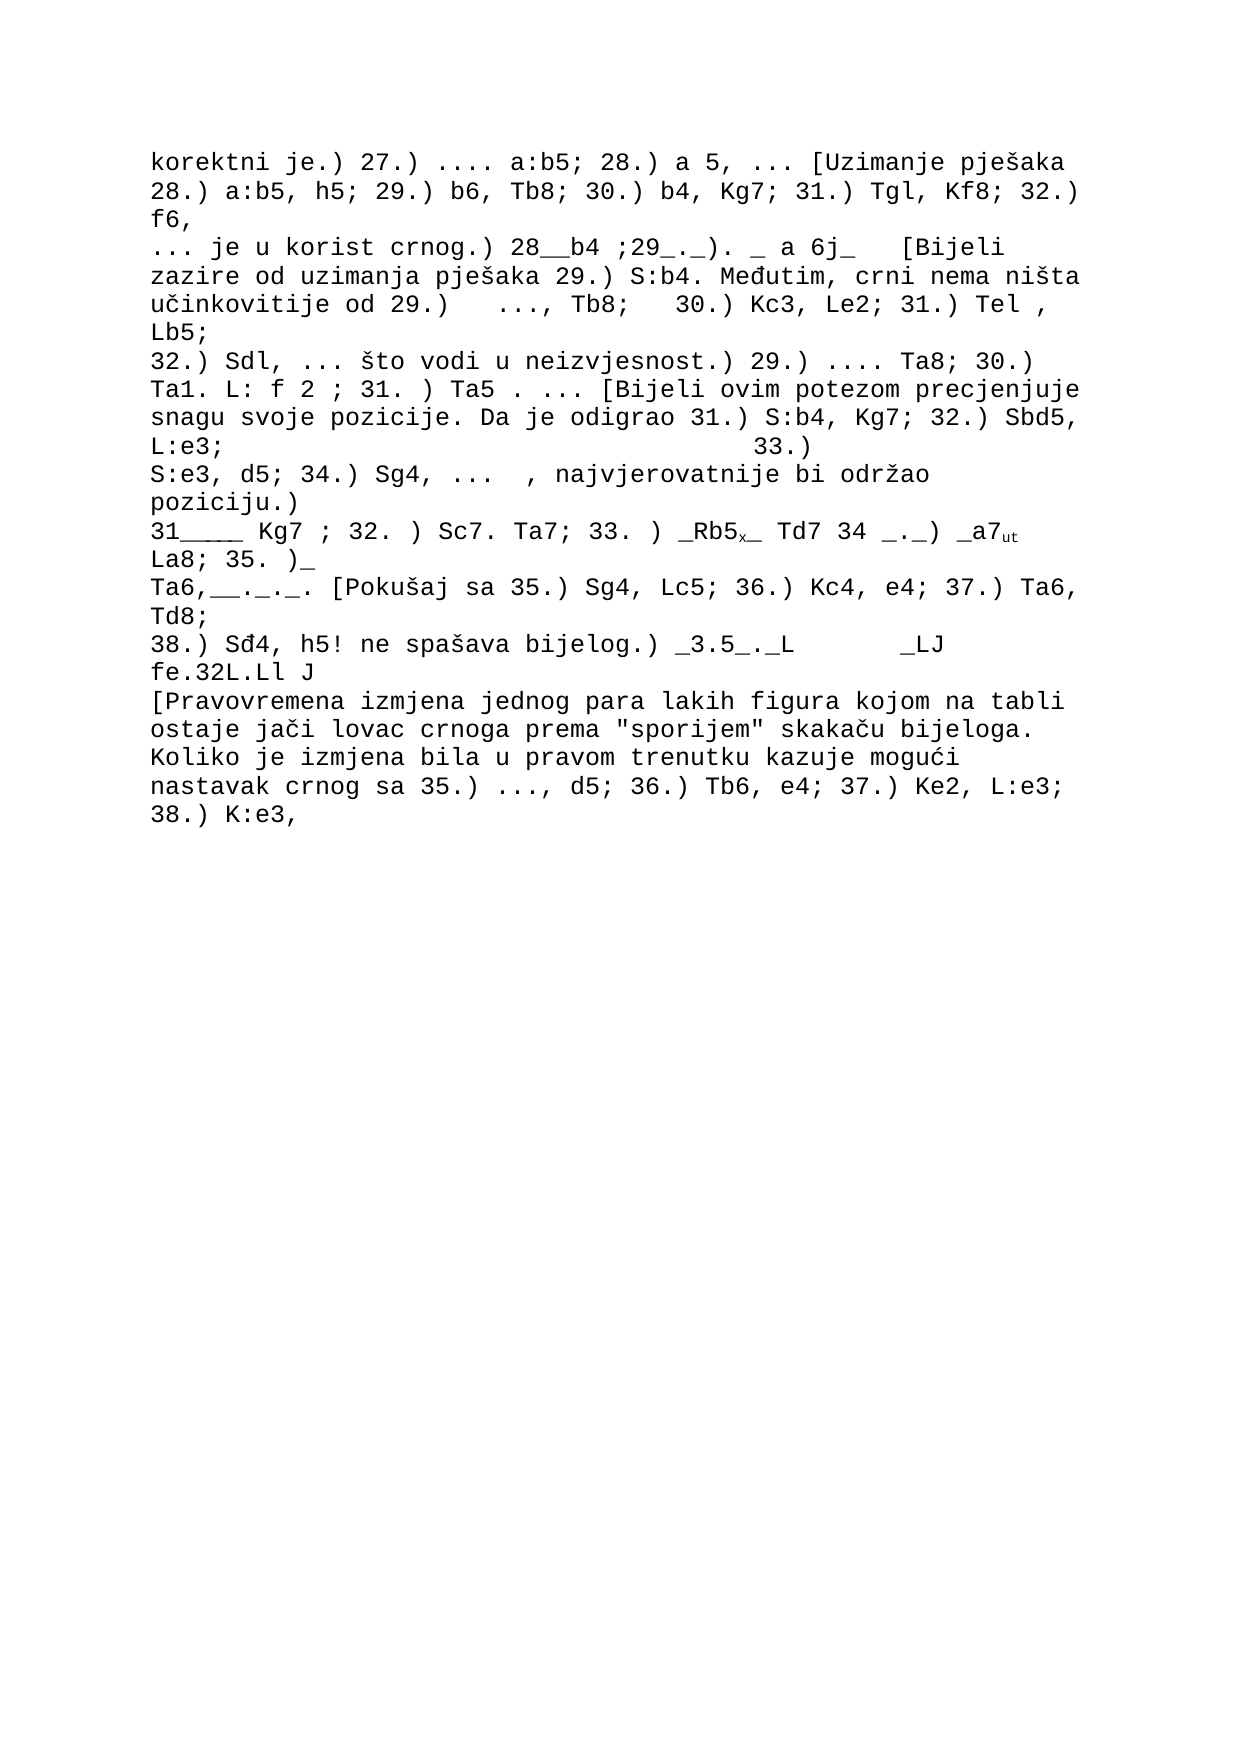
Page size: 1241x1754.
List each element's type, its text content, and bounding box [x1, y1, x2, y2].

text korektni je.) 27.) .... a:b5; 28.) a 5, ... [Uzimanje pješaka 28.) a:b5, h5; 29.) b6, Tb8; 30.) b4, Kg7; 31.) Tgl, Kf8; 32.) f6, [150, 150, 1090, 235]
text 38.) Sđ4, h5! ne spašava bijelog.) _3.5_._L _LJ fe.32L.Ll J [150, 632, 1090, 688]
text 32.) Sdl, ... što vodi u neizvjesnost.) 29.) .... Ta8; 30.) Ta1. L: f 2 ; 31. ) Ta5 . ... [Bijeli ovim potezom precjenjuje snagu svoje pozicije. Da je odigrao 31.) S:b4, Kg7; 32.) Sbd5, L:e3; 33.) [150, 348, 1090, 462]
text ... je u korist crnog.) 28__b4 ; 29_._). _ a 6j_ [Bijeli [150, 235, 1090, 263]
text 31_ Kg7 ; 32. ) Sc7. Ta7; 33. ) _Rb5x_ Td7 34 _._) _a7ut La8; 35. )_ [150, 518, 1090, 575]
text [Pravovremena izmjena jednog para lakih figura kojom na tabli ostaje jači lovac crnoga prema "sporijem" skakaču bijeloga. Koliko je izmjena bila u pravom trenutku kazuje mogući nastavak crnog sa 35.) ..., d5; 36.) Tb6, e4; 37.) Ke2, L:e3; 38.) K:e3, [150, 688, 1090, 830]
text Ta6,__._._. [Pokušaj sa 35.) Sg4, Lc5; 36.) Kc4, e4; 37.) Ta6, Td8; [150, 575, 1090, 632]
text S:e3, d5; 34.) Sg4, ... , najvjerovatnije bi održao poziciju.) [150, 462, 1090, 518]
text zazire od uzimanja pješaka 29.) S:b4. Međutim, crni nema ništa učinkovitije od 29.) ..., Tb8; 30.) Kc3, Le2; 31.) Tel , Lb5; [150, 263, 1090, 348]
